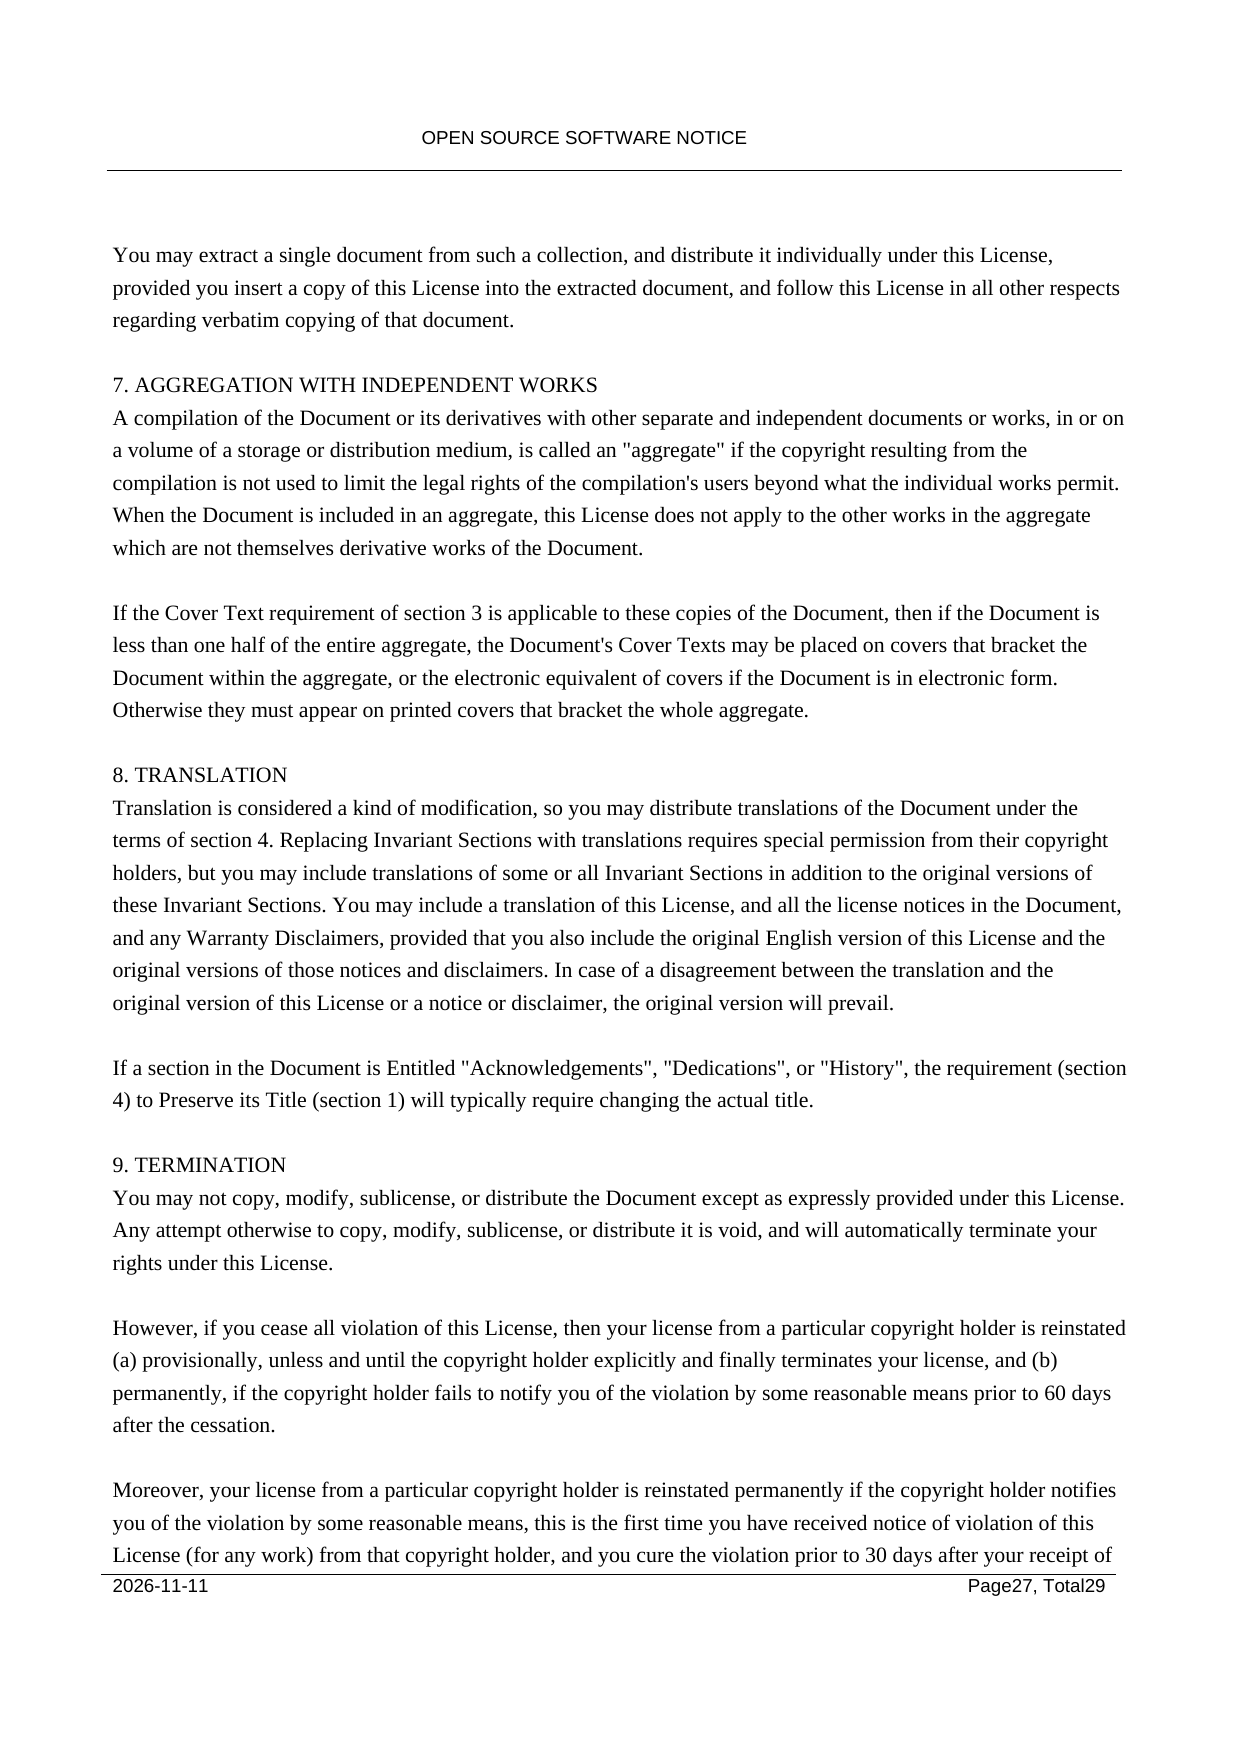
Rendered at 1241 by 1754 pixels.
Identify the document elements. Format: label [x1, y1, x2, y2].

text [112, 206, 1128, 1571]
